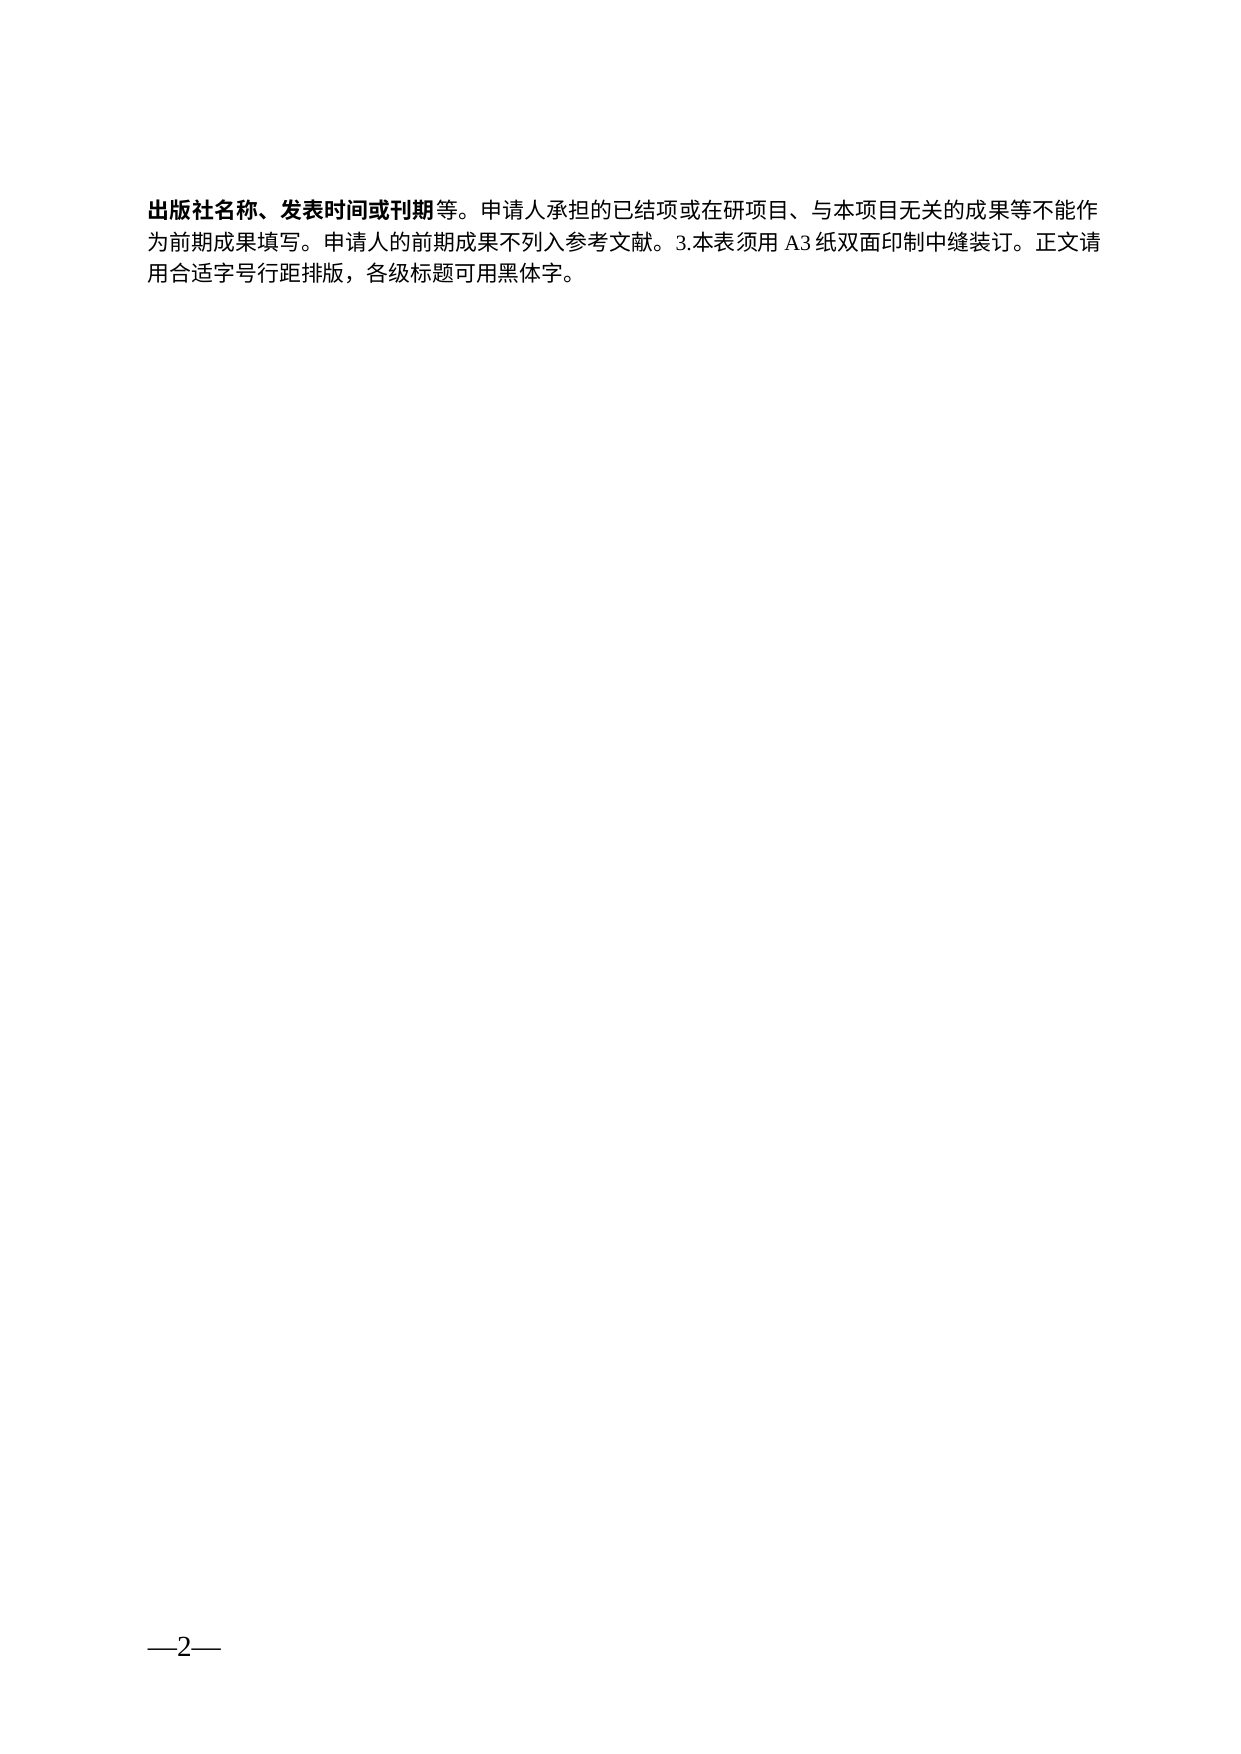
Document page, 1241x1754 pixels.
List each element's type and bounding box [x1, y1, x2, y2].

text [148, 193, 1101, 288]
